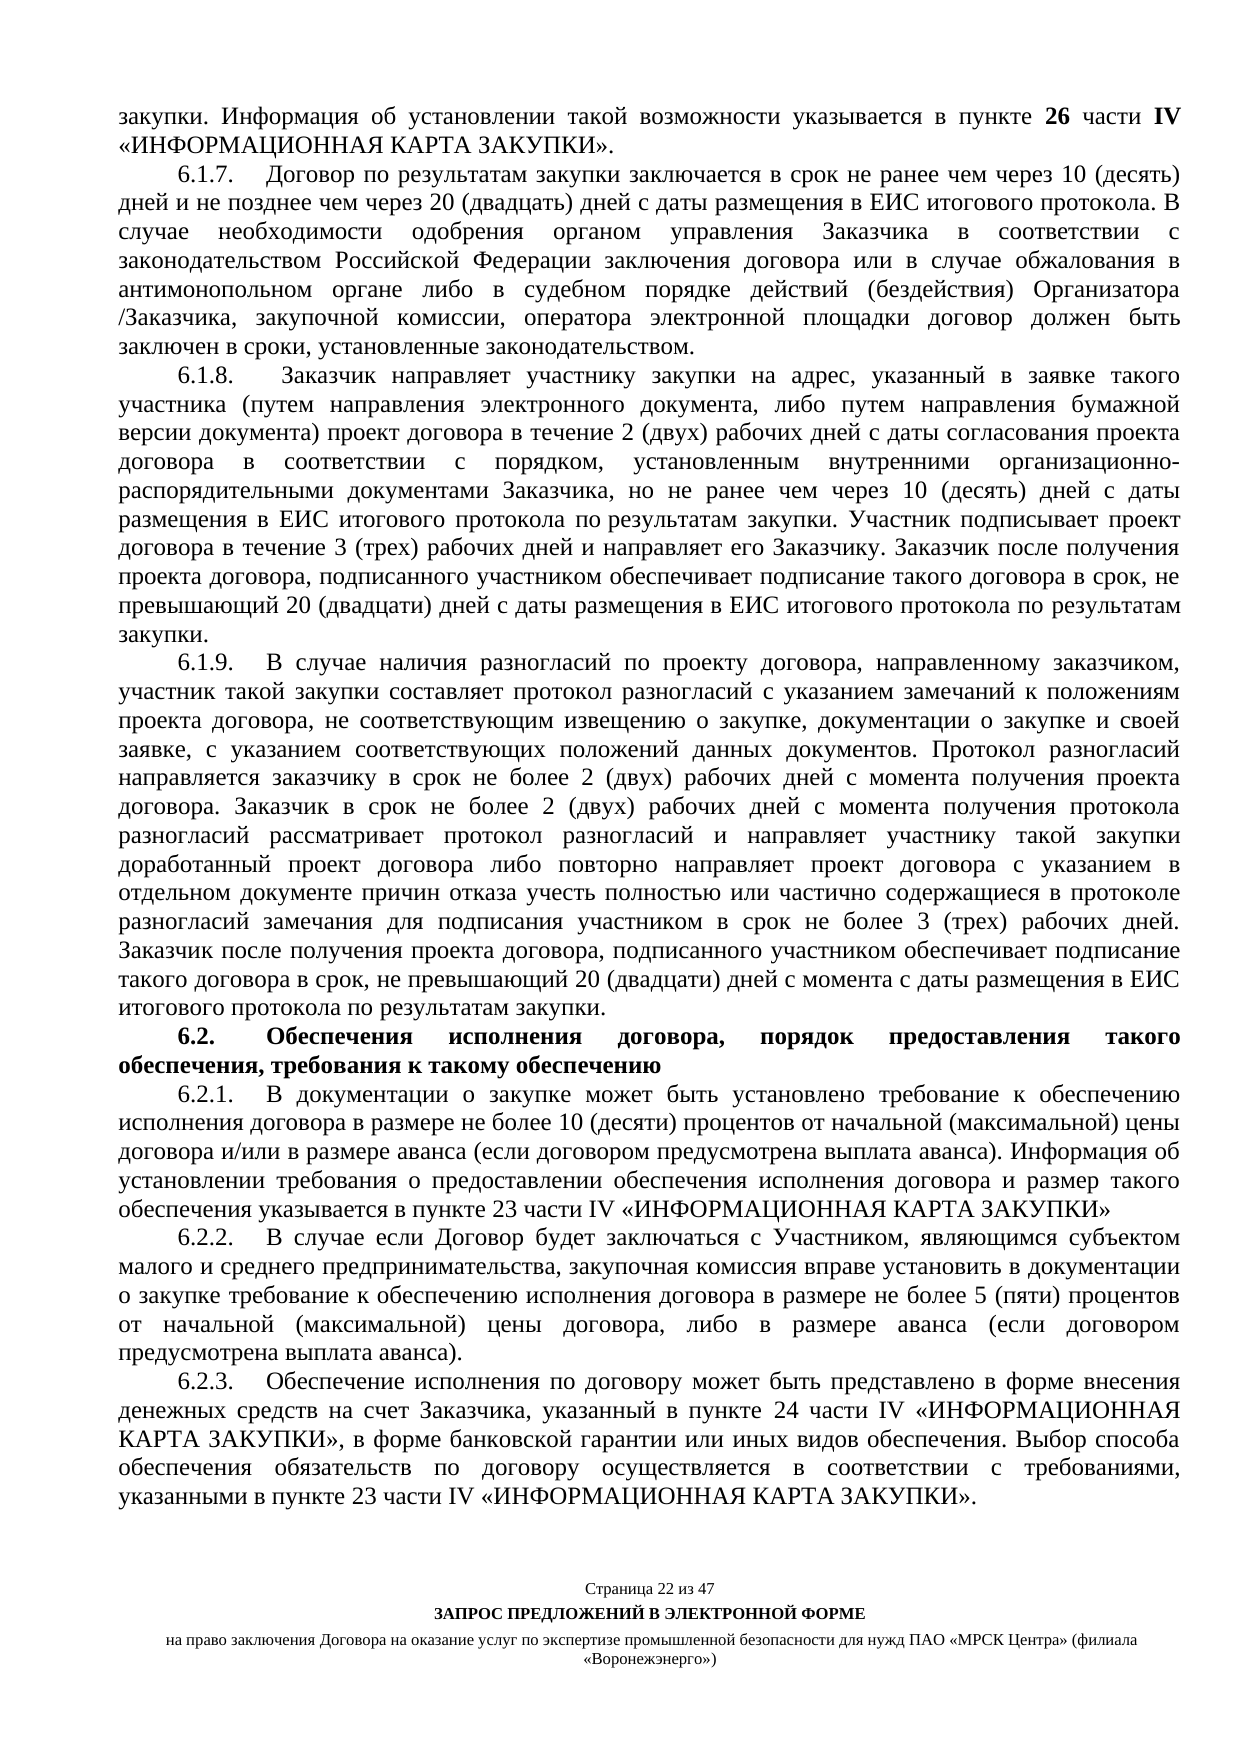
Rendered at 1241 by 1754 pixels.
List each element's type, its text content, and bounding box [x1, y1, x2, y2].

subtitle Договор по результатам закупки заключается в срок не ранее чем через 10 (десять) дней и не позднее чем через 20 (двадцать) дней с даты размещения в ЕИС итогового протокола. В случае необходимости одобрения органом управления Заказчика в соответствии с законодательством Российской Федерации заключения договора или в случае обжалования в антимонопольном органе либо в судебном порядке действий (бездействия) Организатора /Заказчика, закупочной комиссии, оператора электронной площадки договор должен быть заключен в сроки, установленные законодательством. [118, 159, 1181, 360]
subtitle Обеспечение исполнения по договору может быть представлено в форме внесения денежных средств на счет Заказчика, указанный в пункте 24 части IV «ИНФОРМАЦИОННАЯ КАРТА ЗАКУПКИ», в форме банковской гарантии или иных видов обеспечения. Выбор способа обеспечения обязательств по договору осуществляется в соответствии с требованиями, указанными в пункте 23 части IV «ИНФОРМАЦИОННАЯ КАРТА ЗАКУПКИ». [118, 1366, 1181, 1510]
subtitle В документации о закупке может быть установлено требование к обеспечению исполнения договора в размере не более 10 (десяти) процентов от начальной (максимальной) цены договора и/или в размере аванса (если договором предусмотрена выплата аванса). Информация об установлении требования о предоставлении обеспечения исполнения договора и размер такого обеспечения указывается в пункте 23 части IV «ИНФОРМАЦИОННАЯ КАРТА ЗАКУПКИ» [118, 1079, 1181, 1222]
subtitle Обеспечения исполнения договора, порядок предоставления такого обеспечения, требования к такому обеспечению [118, 1021, 1181, 1079]
subtitle В случае если Договор будет заключаться с Участником, являющимся субъектом малого и среднего предпринимательства, закупочная комиссия вправе установить в документации о закупке требование к обеспечению исполнения договора в размере не более 5 (пяти) процентов от начальной (максимальной) цены договора, либо в размере аванса (если договором предусмотрена выплата аванса). [118, 1222, 1181, 1366]
subtitle Заказчик направляет участнику закупки на адрес, указанный в заявке такого участника (путем направления электронного документа, либо путем направления бумажной версии документа) проект договора в течение 2 (двух) рабочих дней с даты согласования проекта договора в соответствии с порядком, установленным внутренними организационно-распорядительными документами Заказчика, но не ранее чем через 10 (десять) дней с даты размещения в ЕИС итогового протокола по результатам закупки. Участник подписывает проект договора в течение 3 (трех) рабочих дней и направляет его Заказчику. Заказчик после получения проекта договора, подписанного участником обеспечивает подписание такого договора в срок, не превышающий 20 (двадцати) дней с даты размещения в ЕИС итогового протокола по результатам закупки. [118, 360, 1181, 647]
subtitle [118, 101, 1181, 159]
subtitle В случае наличия разногласий по проекту договора, направленному заказчиком, участник такой закупки составляет протокол разногласий с указанием замечаний к положениям проекта договора, не соответствующим извещению о закупке, документации о закупке и своей заявке, с указанием соответствующих положений данных документов. Протокол разногласий направляется заказчику в срок не более 2 (двух) рабочих дней с момента получения проекта договора. Заказчик в срок не более 2 (двух) рабочих дней с момента получения протокола разногласий рассматривает протокол разногласий и направляет участнику такой закупки доработанный проект договора либо повторно направляет проект договора с указанием в отдельном документе причин отказа учесть полностью или частично содержащиеся в протоколе разногласий замечания для подписания участником в срок не более 3 (трех) рабочих дней. Заказчик после получения проекта договора, подписанного участником обеспечивает подписание такого договора в срок, не превышающий 20 (двадцати) дней с момента с даты размещения в ЕИС итогового протокола по результатам закупки. [118, 647, 1181, 1021]
